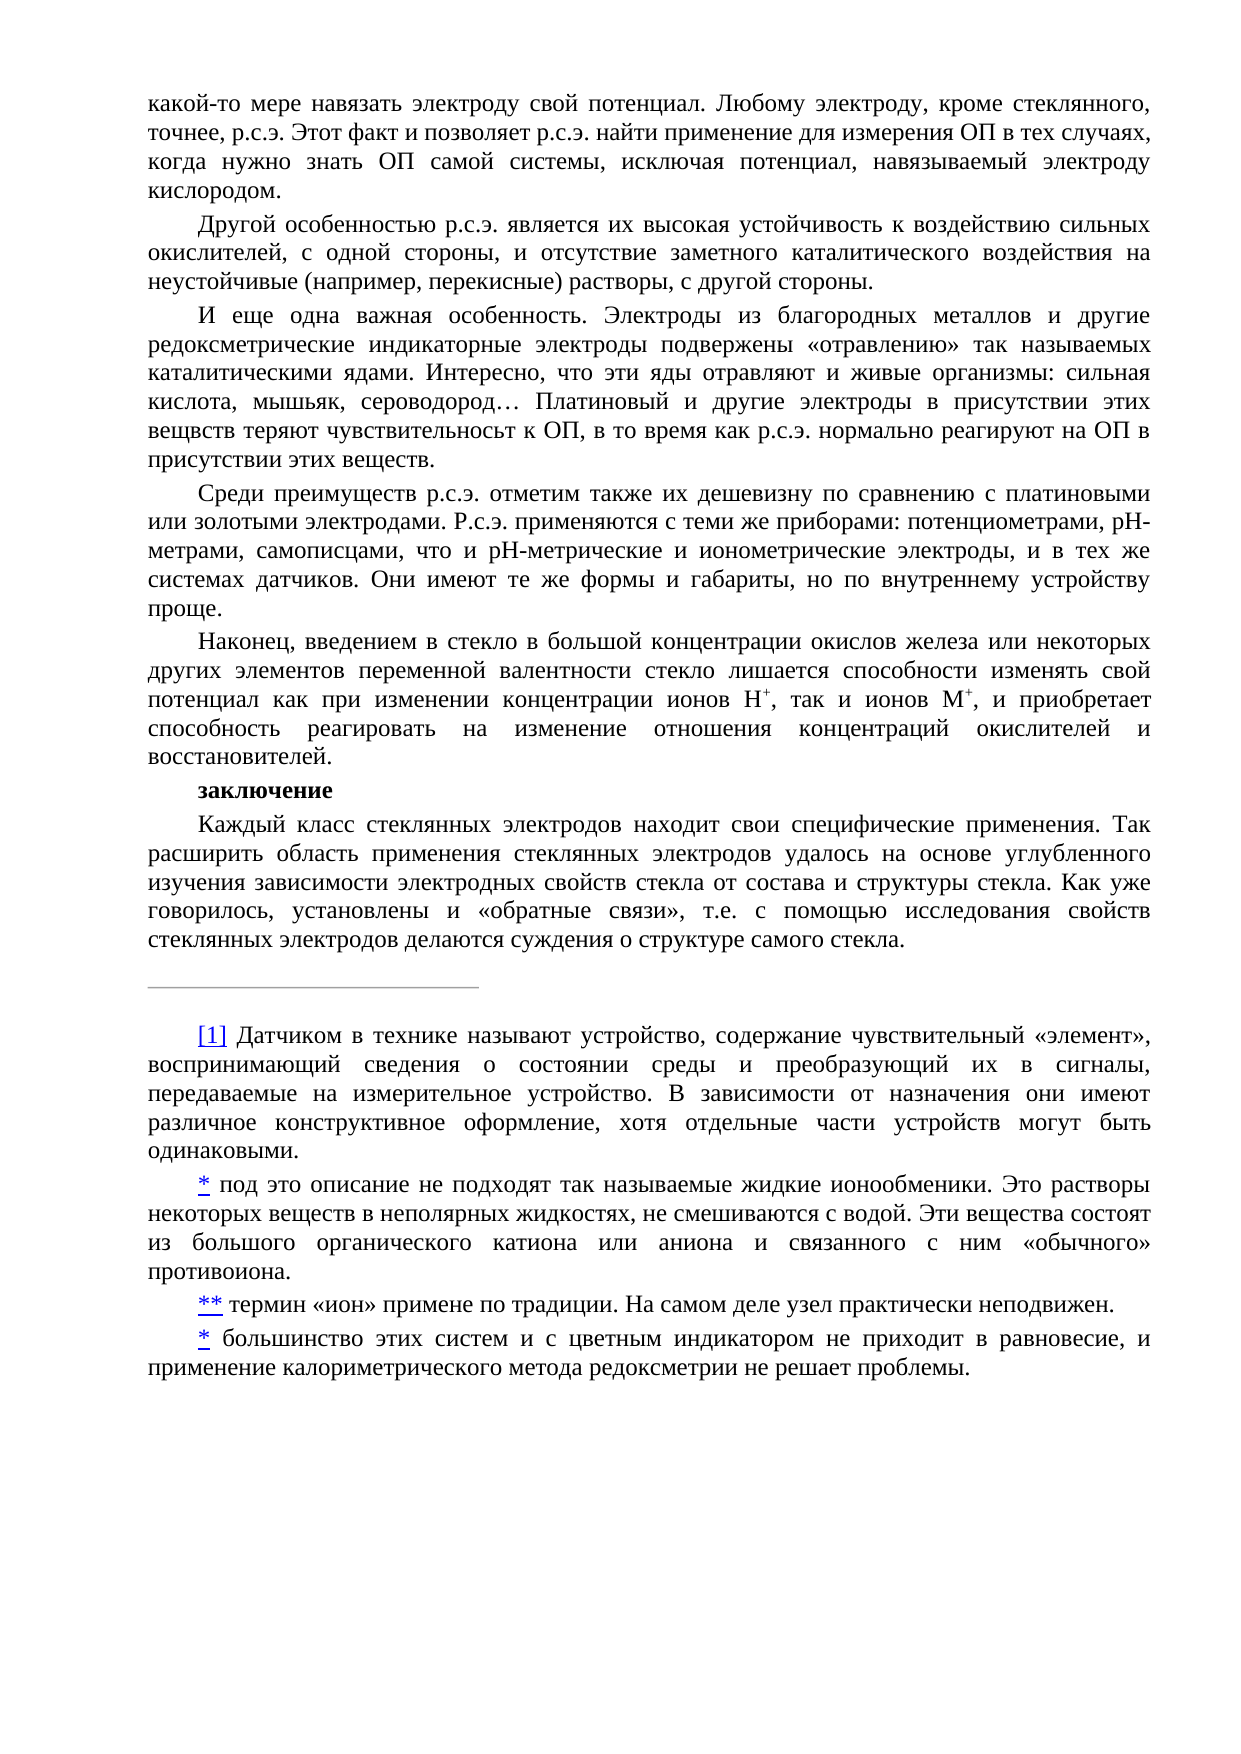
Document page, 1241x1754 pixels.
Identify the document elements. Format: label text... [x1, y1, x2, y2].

text * большинство этих систем и с цветным индикатором не приходит в равновесие, и применение калориметрического метода редоксметрии не решает проблемы. [148, 1323, 1152, 1381]
text И еще одна важная особенность. Электроды из благородных металлов и другие редоксметрические индикаторные электроды подвержены «отравлению» так называемых каталитическими ядами. Интересно, что эти яды отравляют и живые организмы: сильная кислота, мышьяк, сероводород… Платиновый и другие электроды в присутствии этих вещвств теряют чувствительносьт к ОП, в то время как р.с.э. нормально реагируют на ОП в присутствии этих веществ. [148, 300, 1152, 472]
text [1] Датчиком в технике называют устройство, содержание чувствительный «элемент», воспринимающий сведения о состоянии среды и преобразующий их в сигналы, передаваемые на измерительное устройство. В зависимости от назначения они имеют различное конструктивное оформление, хотя отдельные части устройств могут быть одинаковыми. [148, 1021, 1152, 1164]
text Другой особенностью р.с.э. является их высокая устойчивость к воздействию сильных окислителей, с одной стороны, и отсутствие заметного каталитического воздействия на неустойчивые (например, перекисные) растворы, с другой стороны. [148, 209, 1152, 295]
text * под это описание не подходят так называемые жидкие ионообменики. Это растворы некоторых веществ в неполярных жидкостях, не смешиваются с водой. Эти вещества состоят из большого органического катиона или аниона и связанного с ним «обычного» противоиона. [148, 1169, 1152, 1284]
text Среди преимуществ р.с.э. отметим также их дешевизну по сравнению с платиновыми или золотыми электродами. Р.с.э. применяются с теми же приборами: потенциометрами, рН-метрами, самописцами, что и рН-метрические и ионометрические электроды, и в тех же системах датчиков. Они имеют те же формы и габариты, но по внутреннему устройству проще. [148, 478, 1152, 621]
text заключение [148, 775, 1152, 804]
text ** термин «ион» примене по традиции. На самом деле узел практически неподвижен. [148, 1289, 1152, 1318]
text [148, 88, 1152, 203]
text Каждый класс стеклянных электродов находит свои специфические применения. Так расширить область применения стеклянных электродов удалось на основе углубленного изучения зависимости электродных свойств стекла от состава и структуры стекла. Как уже говорилось, установлены и «обратные связи», т.е. с помощью исследования свойств стеклянных электродов делаются суждения о структуре самого стекла. [148, 809, 1152, 953]
text Наконец, введением в стекло в большой концентрации окислов железа или некоторых других элементов переменной валентности стекло лишается способности изменять свой потенциал как при изменении концентрации ионов Н+, так и ионов М+, и приобретает способность реагировать на изменение отношения концентраций окислителей и восстановителей. [148, 626, 1152, 770]
